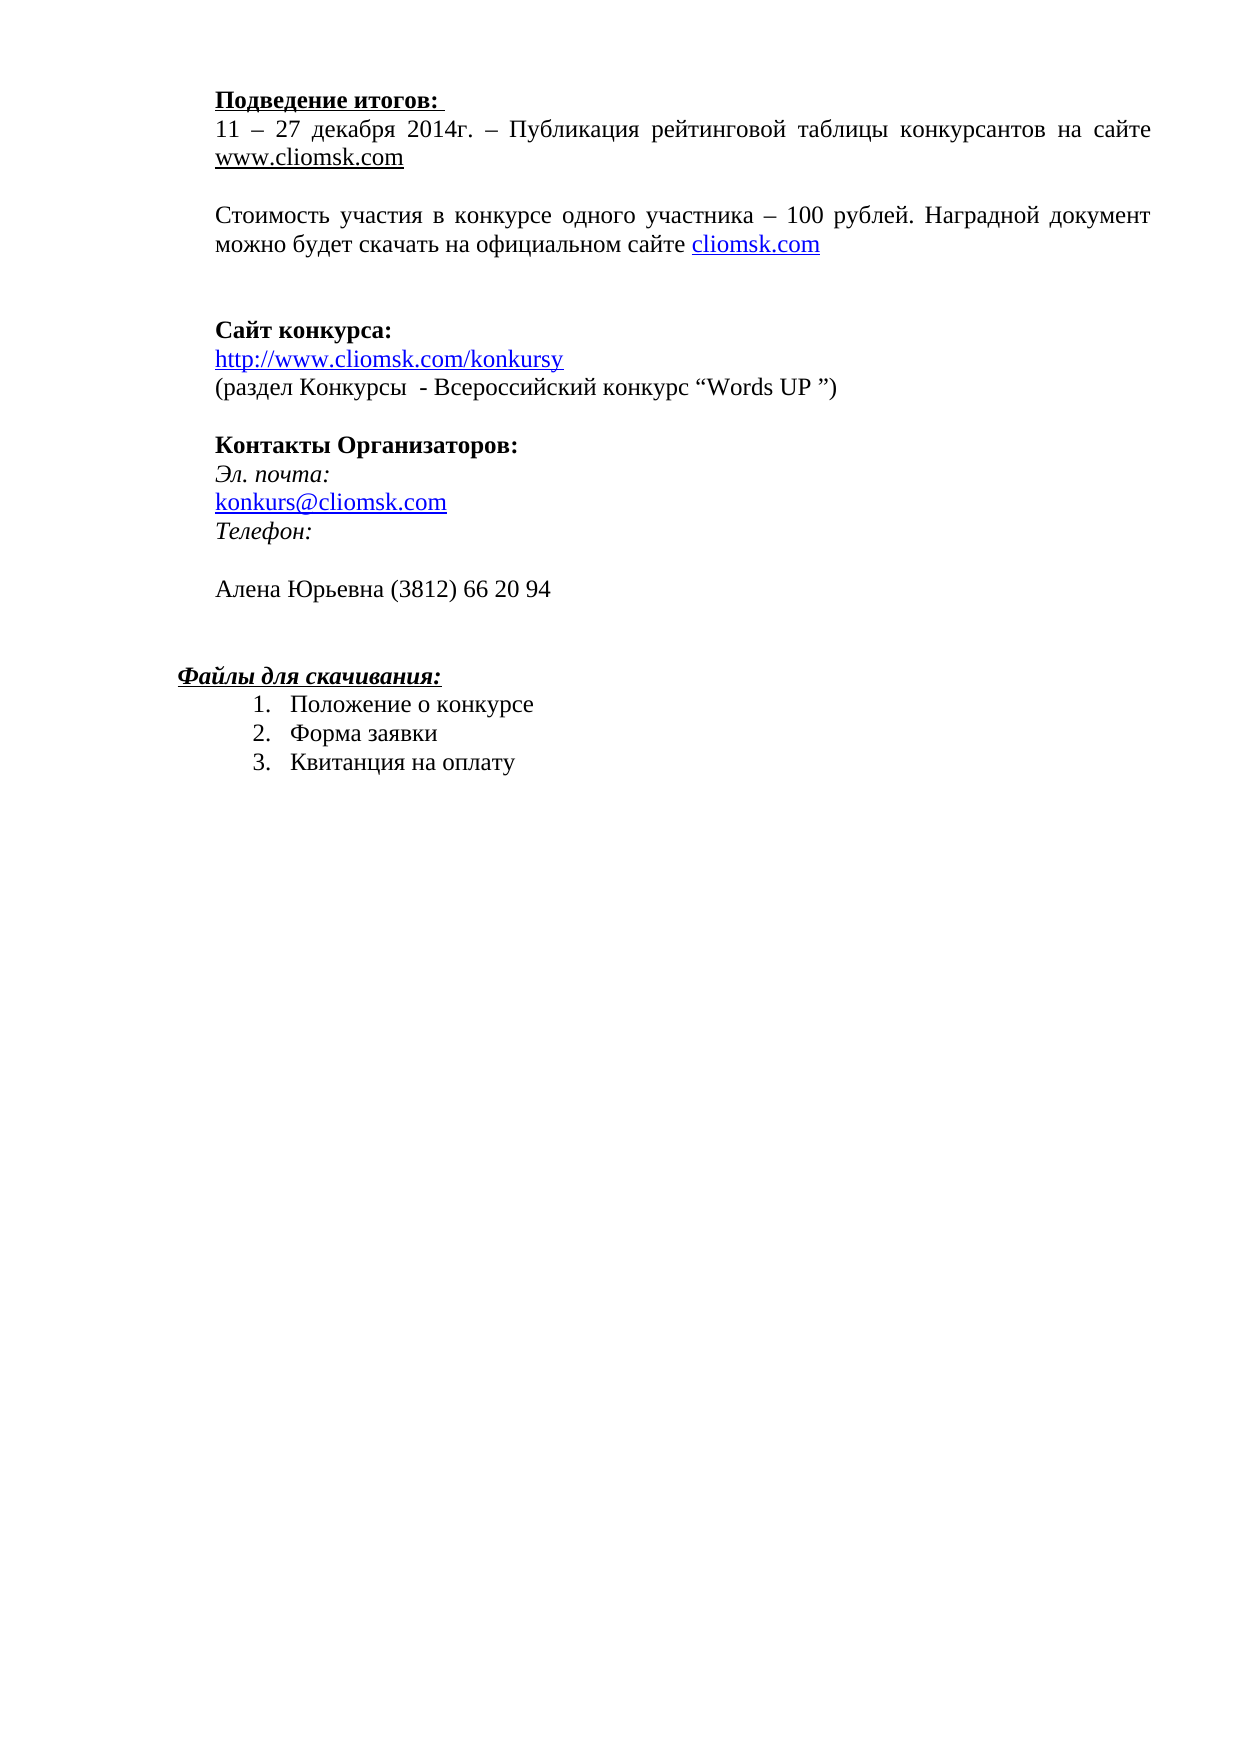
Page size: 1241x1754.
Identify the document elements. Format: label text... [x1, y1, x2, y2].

text Контакты Организаторов: [215, 430, 1152, 459]
text Файлы для скачивания: [177, 661, 1152, 689]
text (раздел Конкурсы - Всероссийский конкурс “Words UP ”) [215, 372, 1152, 401]
text Алена Юрьевна (3812) 66 20 94 [215, 574, 1152, 603]
text 11 – 27 декабря 2014г. – Публикация рейтинговой таблицы конкурсантов на сайте www.cliomsk.com [215, 114, 1152, 171]
list Положение о конкурсе [252, 689, 1152, 718]
text Телефон: [215, 516, 1152, 545]
text http://www.cliomsk.com/konkursy [215, 344, 1152, 372]
text Эл. почта: [215, 459, 1152, 487]
list Форма заявки [252, 718, 1152, 747]
text konkurs@cliomsk.com [215, 487, 1152, 516]
list Квитанция на оплату [252, 747, 1152, 776]
text Сайт конкурса: [215, 315, 1152, 344]
text Стоимость участия в конкурсе одного участника – 100 рублей. Наградной документ можно будет скачать на официальном сайте cliomsk.com [215, 200, 1152, 257]
text Подведение итогов: [215, 85, 1152, 114]
